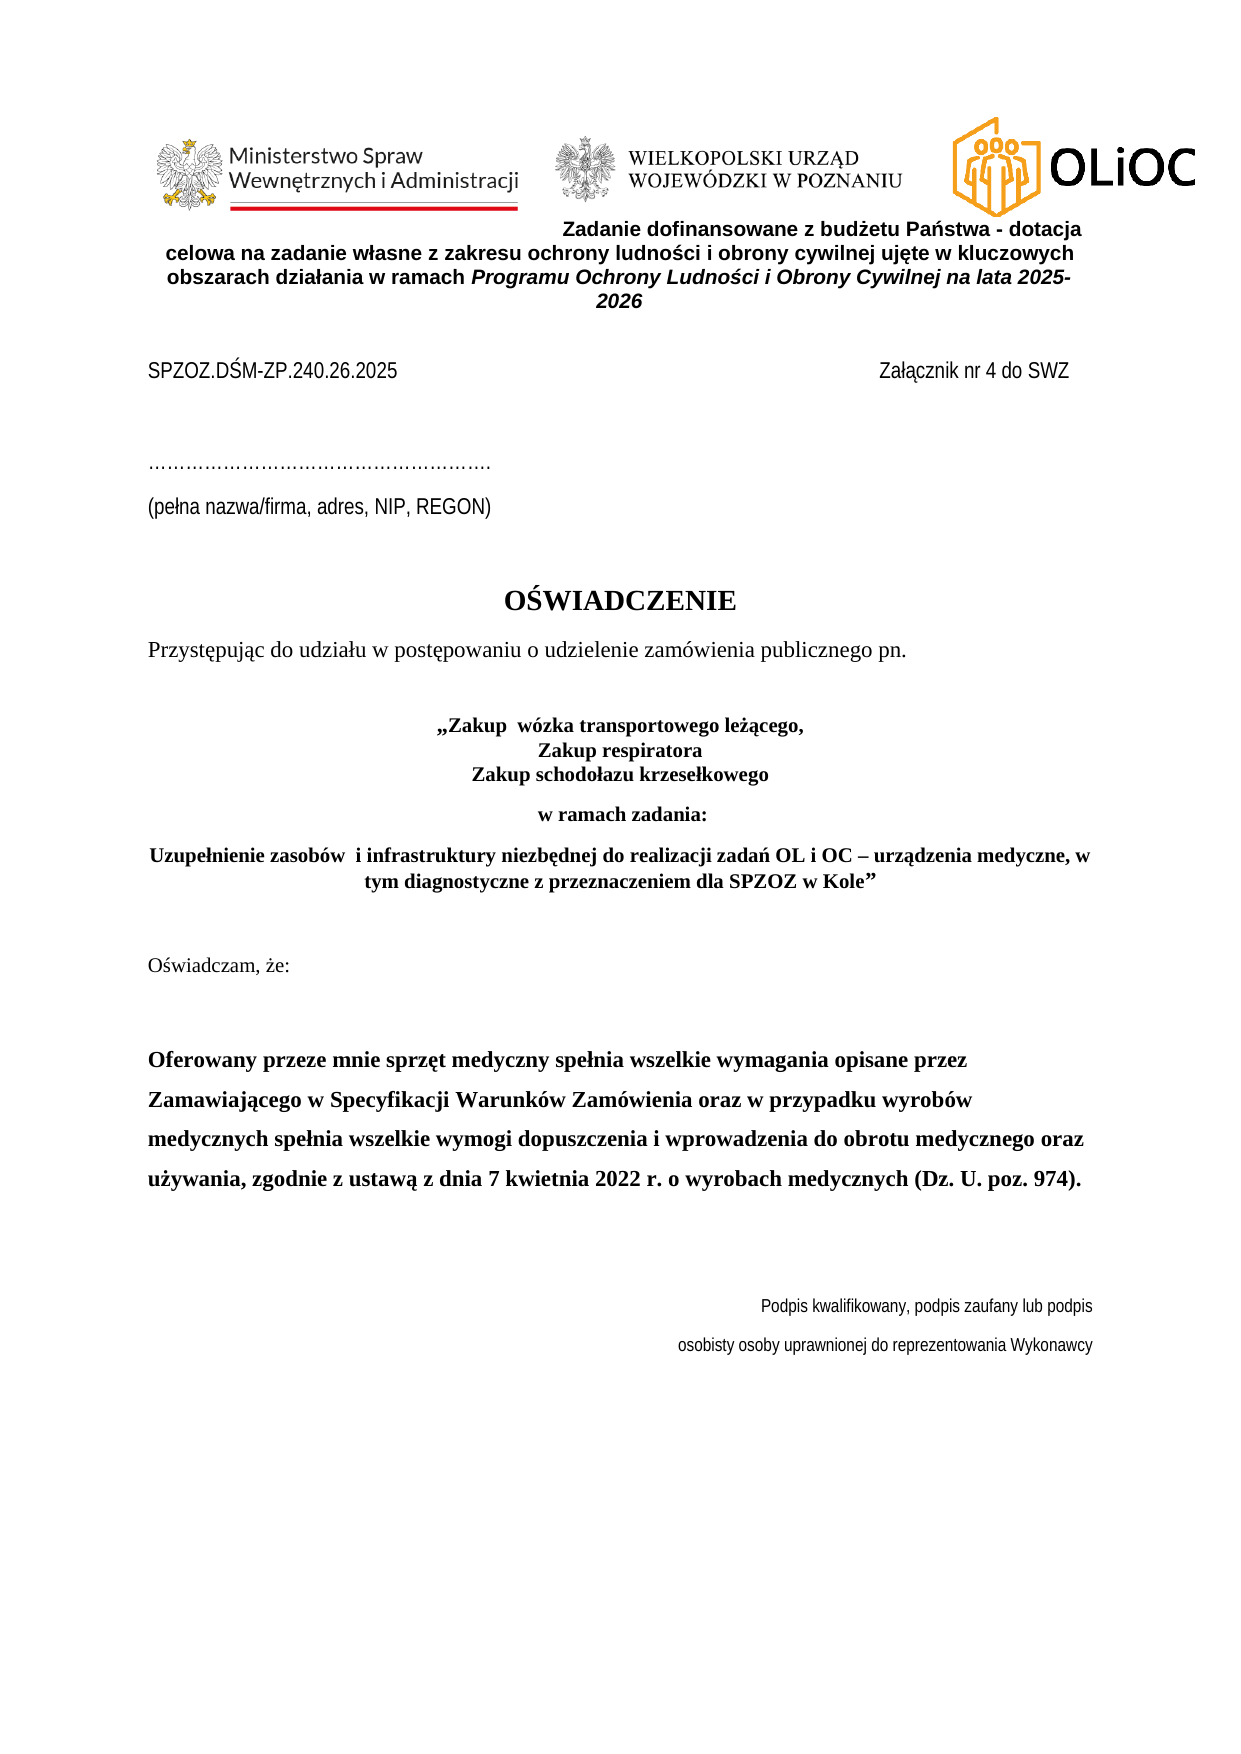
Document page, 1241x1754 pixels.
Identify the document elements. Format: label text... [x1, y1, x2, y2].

text SPZOZ.DŚM-ZP.240.26.2025 Załącznik nr 4 do SWZ [148, 357, 1093, 384]
text w ramach zadania: [148, 802, 1093, 826]
text Uzupełnienie zasobów i infrastruktury niezbędnej do realizacji zadań OL i OC – urządzenia medyczne, w tym diagnostyczne z przeznaczeniem dla SPZOZ w Kole” [148, 843, 1093, 893]
text Zadanie dofinansowane z budżetu Państwa - dotacja celowa na zadanie własne z zakresu ochrony ludności i obrony cywilnej ujęte w kluczowych obszarach działania w ramach Programu Ochrony Ludności i Obrony Cywilnej na lata 2025-2026 [148, 172, 1093, 312]
text Przystępując do udziału w postępowaniu o udzielenie zamówienia publicznego pn. [148, 636, 1093, 692]
text (pełna nazwa/firma, adres, NIP, REGON) [148, 493, 1093, 519]
text „Zakup wózka transportowego leżącego, Zakup respiratora Zakup schodołazu krzesełkowego [148, 711, 1093, 786]
text Podpis kwalifikowany, podpis zaufany lub podpis [148, 1294, 1093, 1316]
text Oferowany przeze mnie sprzęt medyczny spełnia wszelkie wymagania opisane przez Zamawiającego w Specyfikacji Warunków Zamówienia oraz w przypadku wyrobów medycznych spełnia wszelkie wymogi dopuszczenia i wprowadzenia do obrotu medycznego oraz używania, zgodnie z ustawą z dnia 7 kwietnia 2022 r. o wyrobach medycznych (Dz. U. poz. 974). [148, 1046, 1093, 1191]
text Oświadczam, że: [148, 953, 1093, 977]
text osobisty osoby uprawnionej do reprezentowania Wykonawcy [148, 1334, 1093, 1356]
text ………………………………………………. [148, 448, 1093, 474]
text OŚWIADCZENIE [148, 583, 1093, 617]
